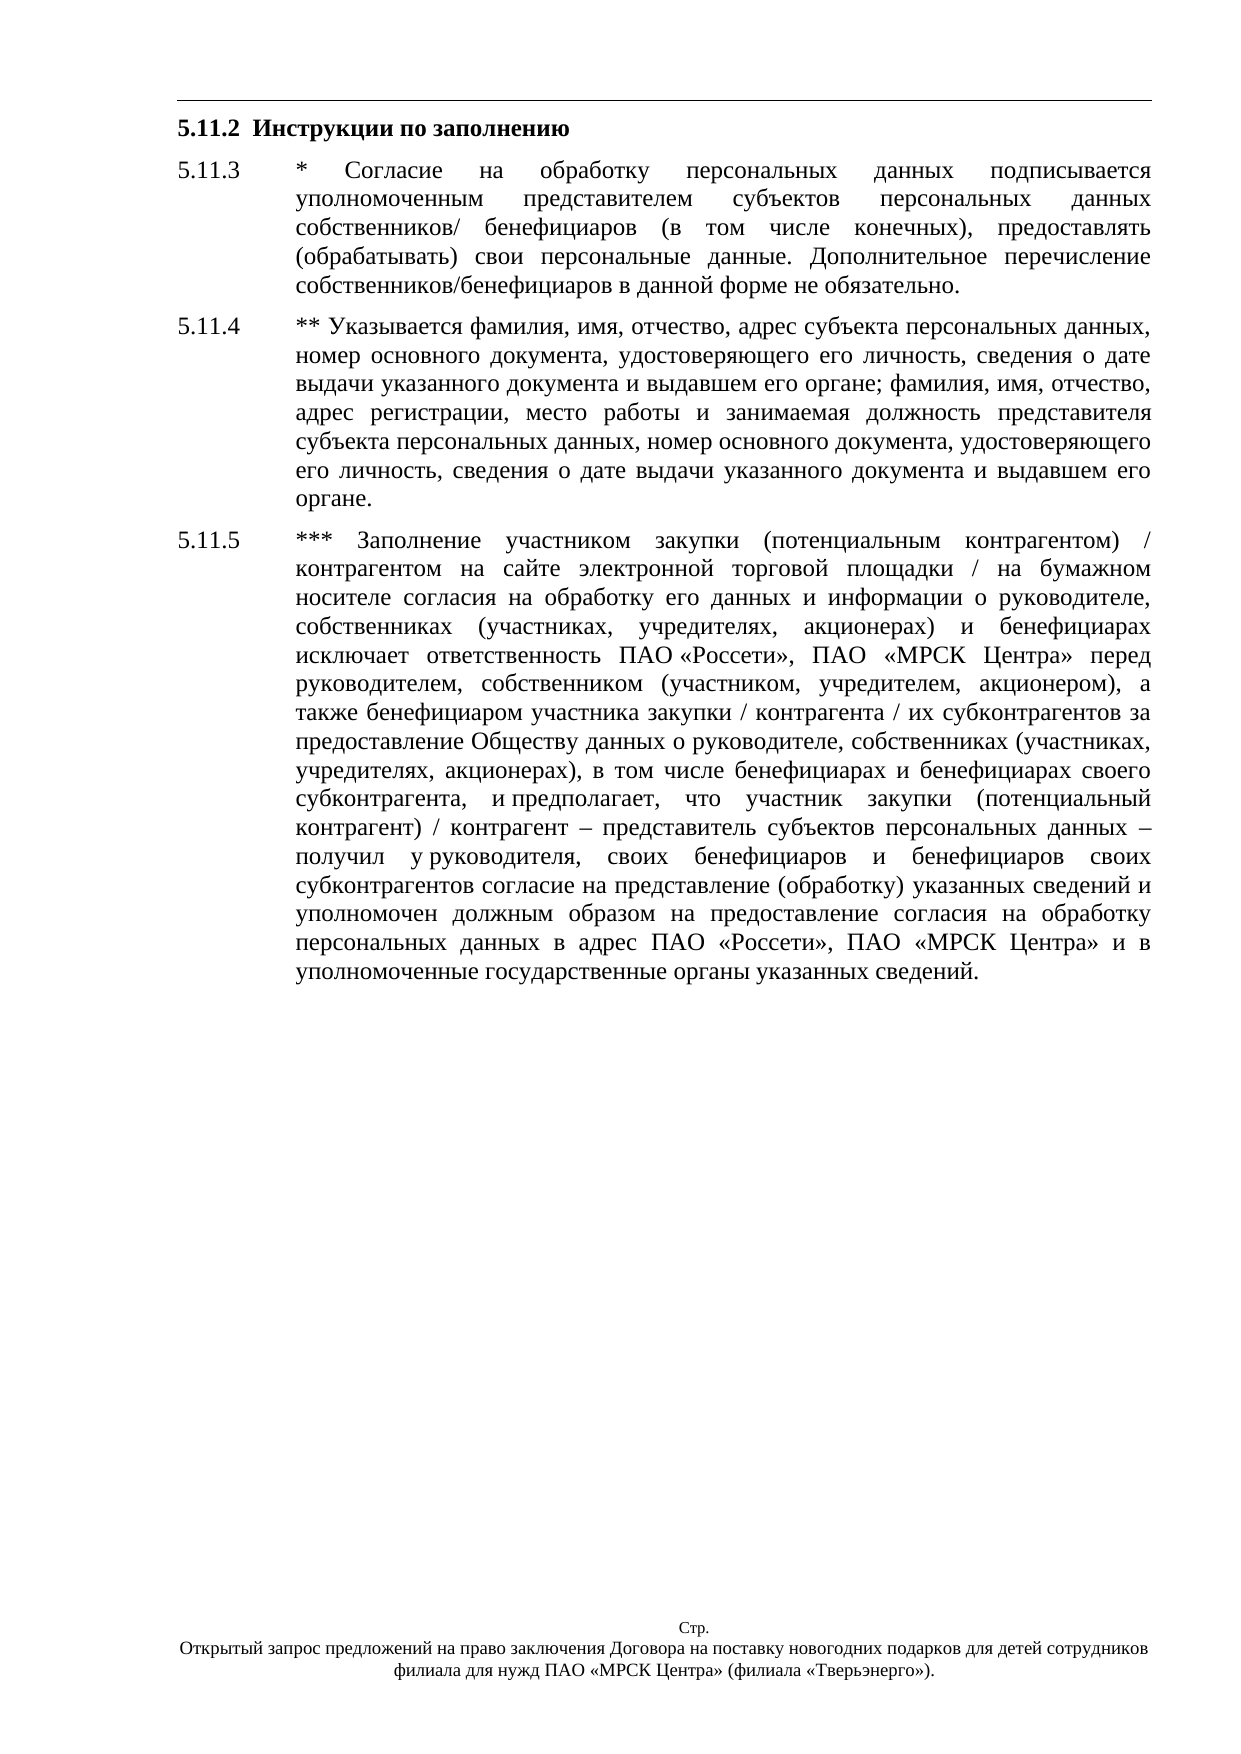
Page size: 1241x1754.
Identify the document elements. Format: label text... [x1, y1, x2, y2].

subtitle Инструкции по заполнению [177, 113, 1152, 142]
subtitle * Согласие на обработку персональных данных подписывается уполномоченным представителем субъектов персональных данных собственников/ бенефициаров (в том числе конечных), предоставлять (обрабатывать) свои персональные данные. Дополнительное перечисление собственников/бенефициаров в данной форме не обязательно. [177, 155, 1152, 298]
subtitle *** Заполнение участником закупки (потенциальным контрагентом) / контрагентом на сайте электронной торговой площадки / на бумажном носителе согласия на обработку его данных и информации о руководителе, собственниках (участниках, учредителях, акционерах) и бенефициарах исключает ответственность ПАО «Россети», ПАО «МРСК Центра» перед руководителем, собственником (участником, учредителем, акционером), а также бенефициаром участника закупки / контрагента / их субконтрагентов за предоставление Обществу данных о руководителе, собственниках (участниках, учредителях, акционерах), в том числе бенефициарах и бенефициарах своего субконтрагента, и предполагает, что участник закупки (потенциальный контрагент) / контрагент – представитель субъектов персональных данных – получил у руководителя, своих бенефициаров и бенефициаров своих субконтрагентов согласие на представление (обработку) указанных сведений и уполномочен должным образом на предоставление согласия на обработку персональных данных в адрес ПАО «Россети», ПАО «МРСК Центра» и в уполномоченные государственные органы указанных сведений. [177, 525, 1152, 985]
subtitle ** Указывается фамилия, имя, отчество, адрес субъекта персональных данных, номер основного документа, удостоверяющего его личность, сведения о дате выдачи указанного документа и выдавшем его органе; фамилия, имя, отчество, адрес регистрации, место работы и занимаемая должность представителя субъекта персональных данных, номер основного документа, удостоверяющего его личность, сведения о дате выдачи указанного документа и выдавшем его органе. [177, 311, 1152, 512]
